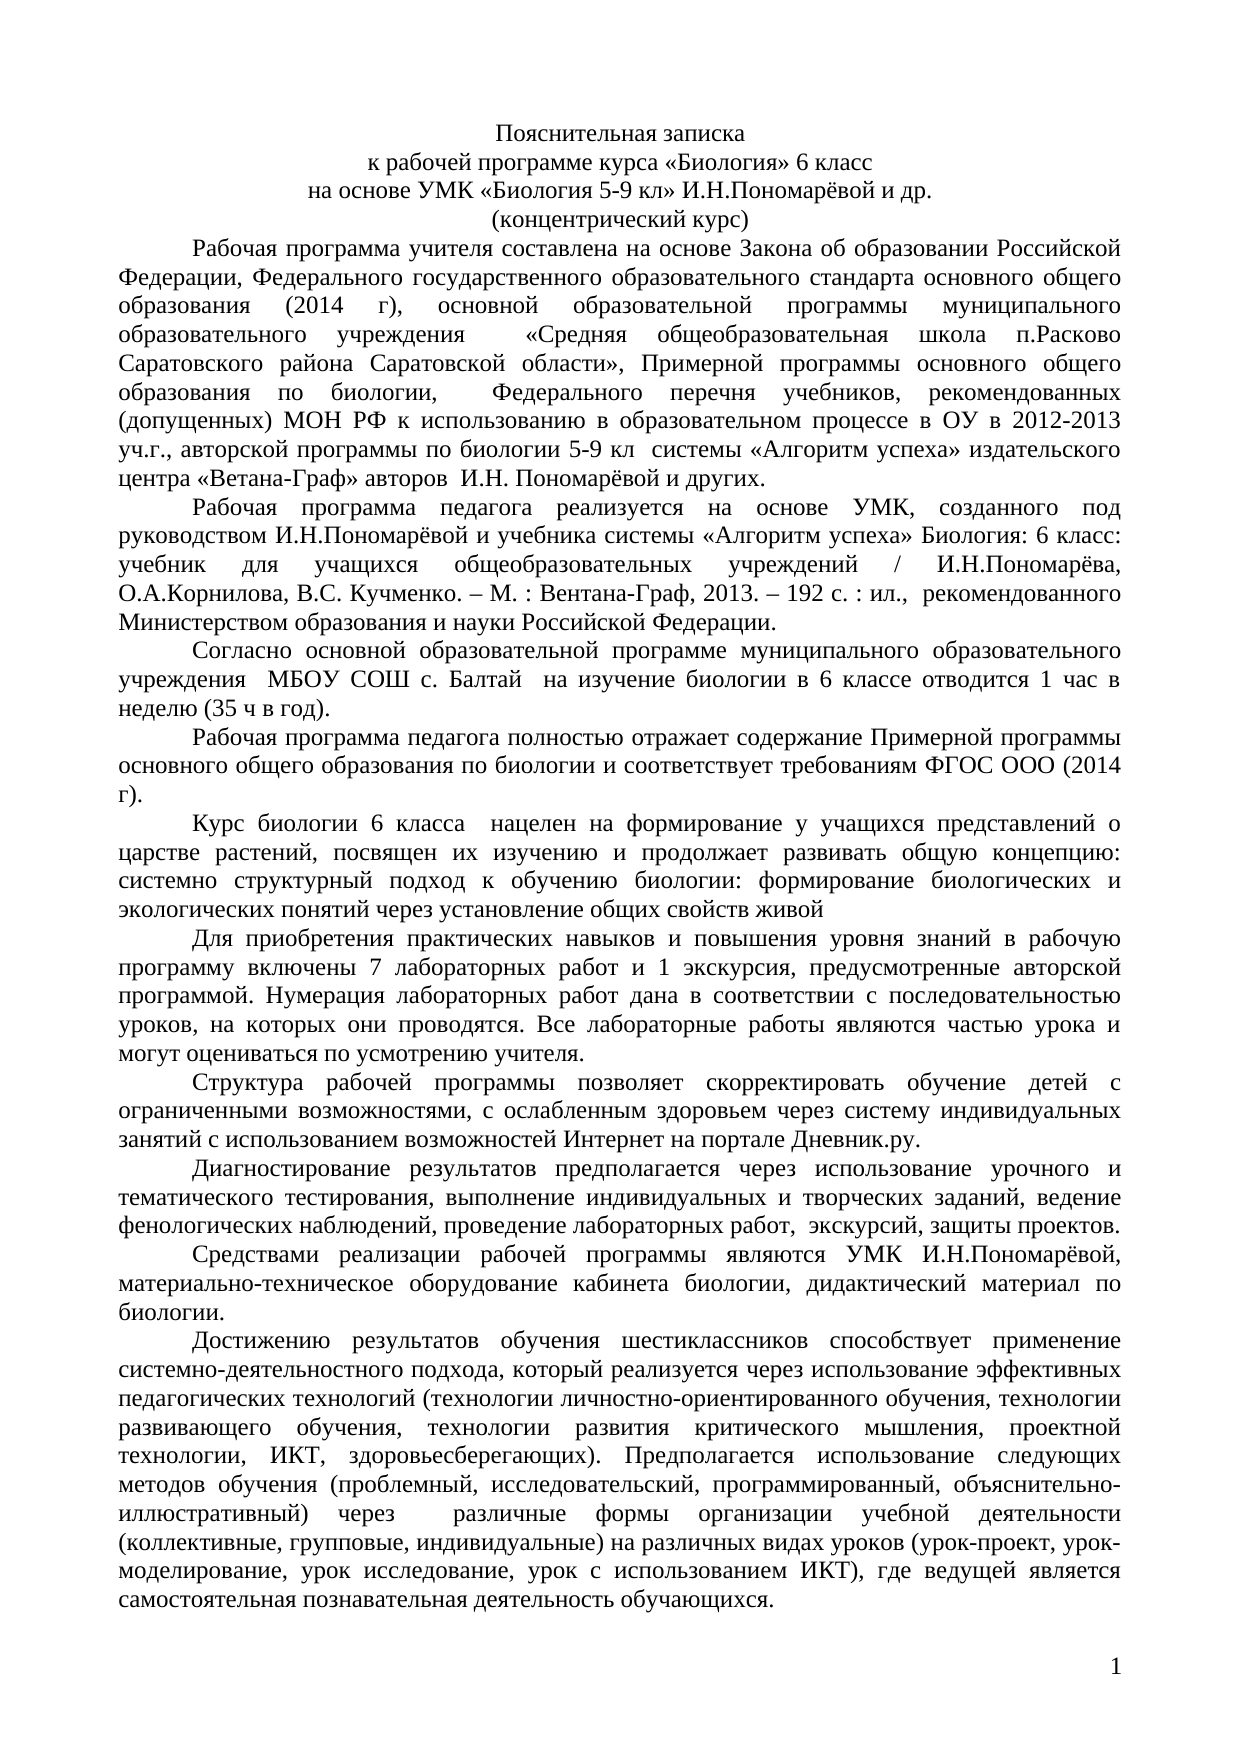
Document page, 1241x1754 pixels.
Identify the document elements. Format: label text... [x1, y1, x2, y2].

text (концентрический курс) [118, 204, 1122, 233]
text Курс биологии 6 класса нацелен на формирование у учащихся представлений о царстве растений, посвящен их изучению и продолжает развивать общую концепцию: системно структурный подход к обучению биологии: формирование биологических и экологических понятий через установление общих свойств живой [118, 808, 1122, 923]
text Средствами реализации рабочей программы являются УМК И.Н.Пономарёвой, материально-техническое оборудование кабинета биологии, дидактический материал по биологии. [118, 1239, 1122, 1326]
text Согласно основной образовательной программе муниципального образовательного учреждения МБОУ СОШ с. Балтай на изучение биологии в 6 классе отводится 1 час в неделю (35 ч в год). [118, 636, 1122, 722]
text Пояснительная записка [118, 118, 1122, 147]
text Рабочая программа педагога полностью отражает содержание Примерной программы основного общего образования по биологии и соответствует требованиям ФГОС ООО (2014 г). [118, 722, 1122, 808]
text Рабочая программа педагога реализуется на основе УМК, созданного под руководством И.Н.Пономарёвой и учебника системы «Алгоритм успеха» Биология: 6 класс: учебник для учащихся общеобразовательных учреждений / И.Н.Пономарёва, О.А.Корнилова, В.С. Кучменко. – М. : Вентана-Граф, 2013. – 192 с. : ил., рекомендованного Министерством образования и науки Российской Федерации. [118, 492, 1122, 636]
text Диагностирование результатов предполагается через использование урочного и тематического тестирования, выполнение индивидуальных и творческих заданий, ведение фенологических наблюдений, проведение лабораторных работ, экскурсий, защиты проектов. [118, 1153, 1122, 1239]
text к рабочей программе курса «Биология» 6 класс [118, 147, 1122, 176]
text на основе УМК «Биология 5-9 кл» И.Н.Пономарёвой и др. [118, 176, 1122, 204]
text Рабочая программа учителя составлена на основе Закона об образовании Российской Федерации, Федерального государственного образовательного стандарта основного общего образования (2014 г), основной образовательной программы муниципального образовательного учреждения «Средняя общеобразовательная школа п.Расково Саратовского района Саратовской области», Примерной программы основного общего образования по биологии, Федерального перечня учебников, рекомендованных (допущенных) МОН РФ к использованию в образовательном процессе в ОУ в 2012-2013 уч.г., авторской программы по биологии 5-9 кл системы «Алгоритм успеха» издательского центра «Ветана-Граф» авторов И.Н. Пономарёвой и других. [118, 233, 1122, 492]
text Структура рабочей программы позволяет скорректировать обучение детей с ограниченными возможностями, с ослабленным здоровьем через систему индивидуальных занятий с использованием возможностей Интернет на портале Дневник.ру. [118, 1067, 1122, 1153]
text Достижению результатов обучения шестиклассников способствует применение системно-деятельностного подхода, который реализуется через использование эффективных педагогических технологий (технологии личностно-ориентированного обучения, технологии развивающего обучения, технологии развития критического мышления, проектной технологии, ИКТ, здоровьесберегающих). Предполагается использование следующих методов обучения (проблемный, исследовательский, программированный, объяснительно-иллюстративный) через различные формы организации учебной деятельности (коллективные, групповые, индивидуальные) на различных видах уроков (урок-проект, урок-моделирование, урок исследование, урок с использованием ИКТ), где ведущей является самостоятельная познавательная деятельность обучающихся. [118, 1326, 1122, 1613]
text Для приобретения практических навыков и повышения уровня знаний в рабочую программу включены 7 лабораторных работ и 1 экскурсия, предусмотренные авторской программой. Нумерация лабораторных работ дана в соответствии с последовательностью уроков, на которых они проводятся. Все лабораторные работы являются частью урока и могут оцениваться по усмотрению учителя. [118, 923, 1122, 1067]
